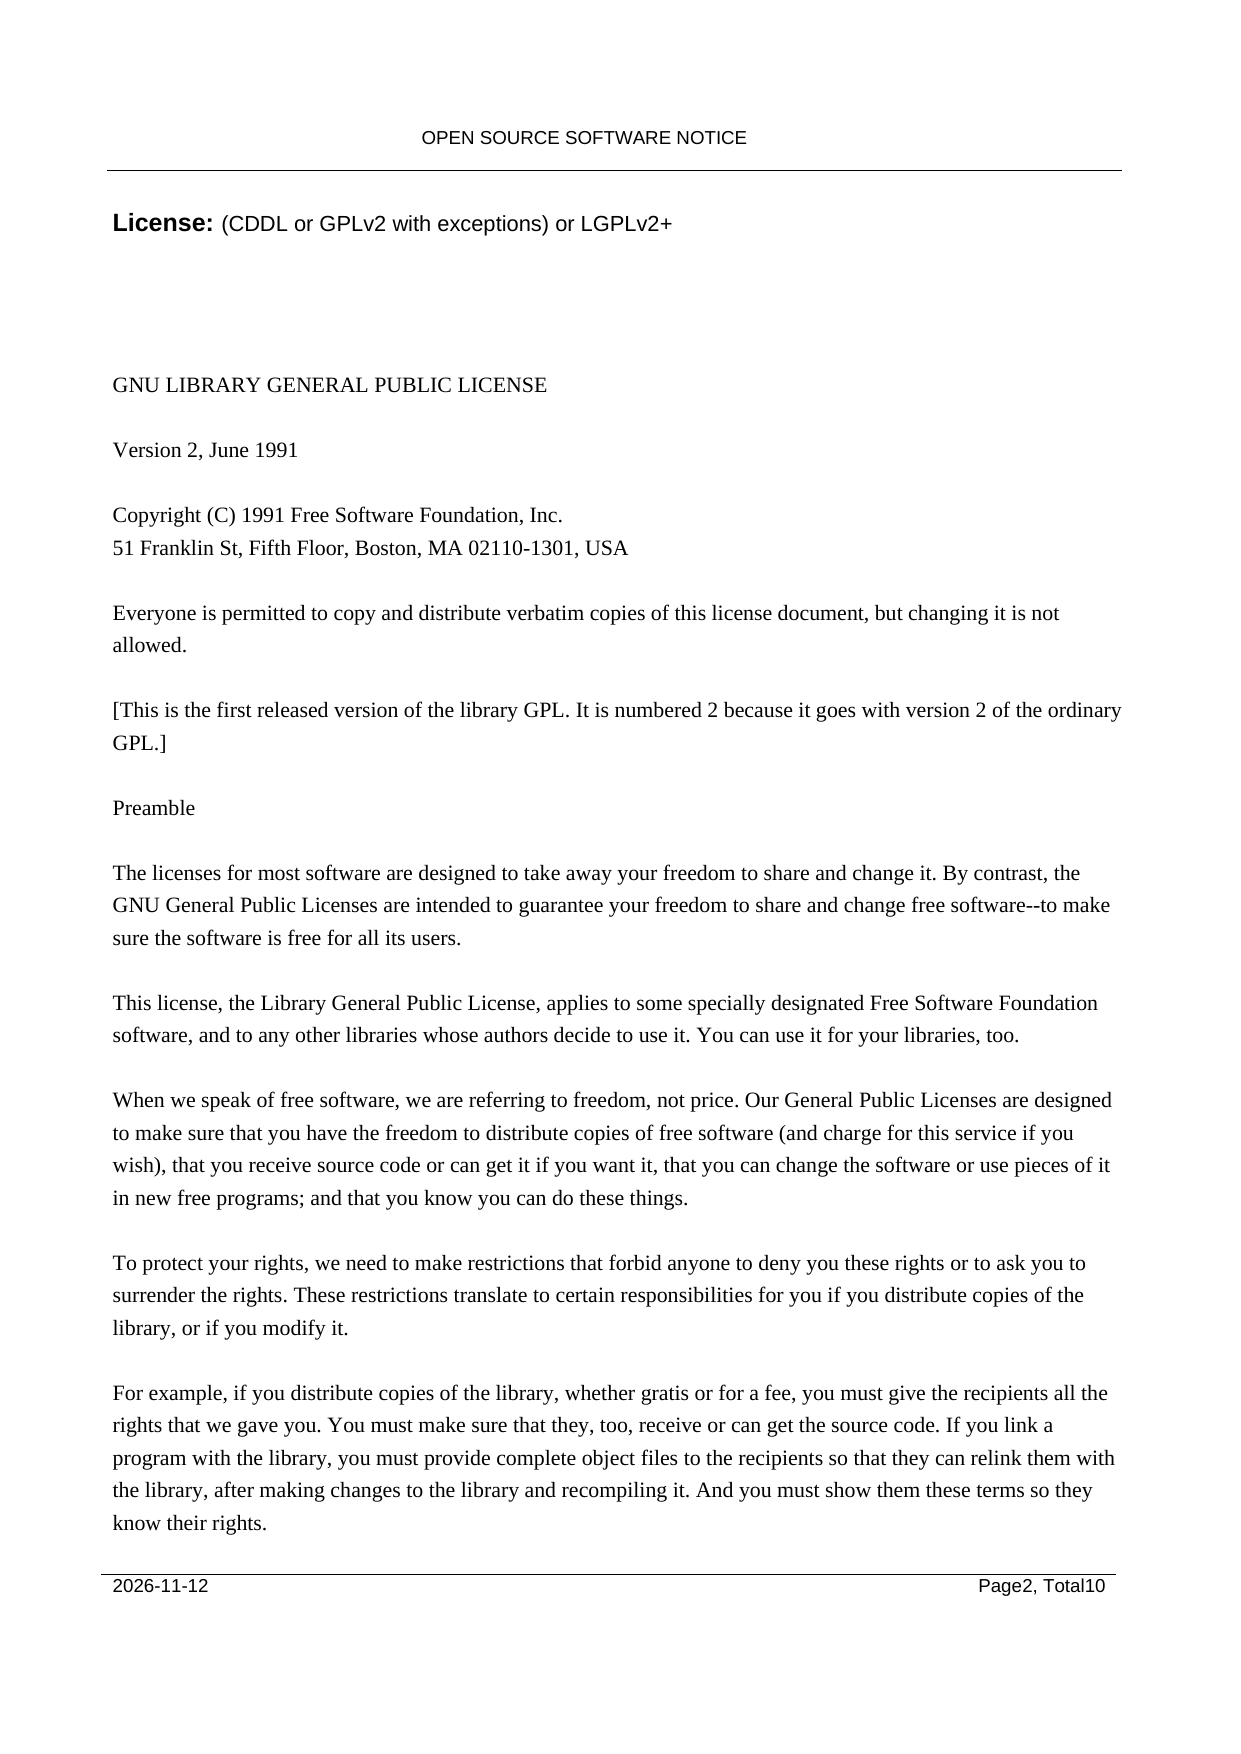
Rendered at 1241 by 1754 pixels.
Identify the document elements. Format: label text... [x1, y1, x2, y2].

text License: (CDDL or GPLv2 with exceptions) or LGPLv2+ [112, 206, 1128, 239]
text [112, 239, 1128, 1539]
